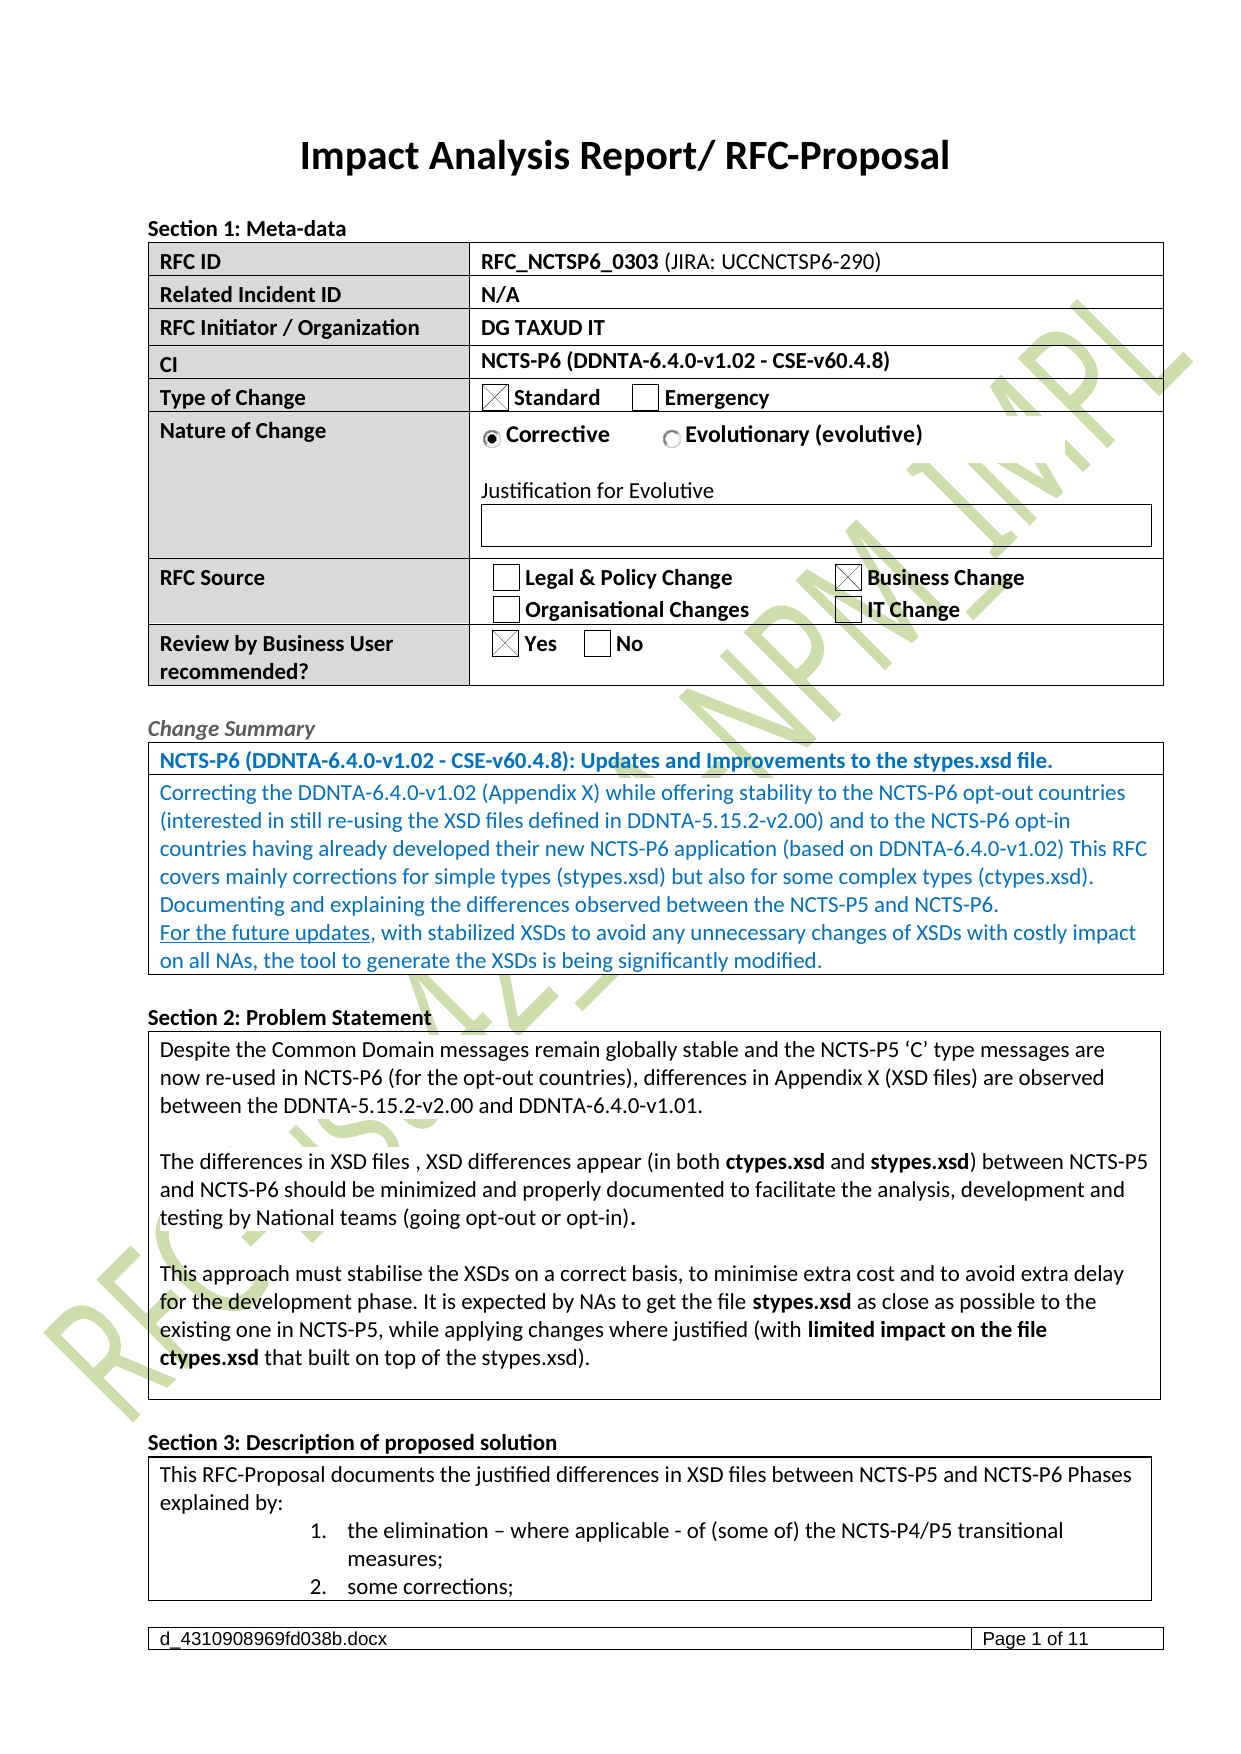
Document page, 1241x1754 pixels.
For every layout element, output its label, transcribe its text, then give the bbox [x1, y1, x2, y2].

table_cell N/A [470, 276, 1163, 308]
table_cell Nature of Change [149, 412, 469, 558]
table_header RFC ID [149, 243, 469, 275]
text Change Summary [148, 714, 1102, 742]
table_cell Correcting the DDNTA-6.4.0-v1.02 (Appendix X) while offering stability to the NCTS-P6 opt-out countries (interested in still re-using the XSD files defined in DDNTA-5.15.2-v2.00) and to the NCTS-P6 opt-in countries having already developed their new NCTS-P6 application (based on DDNTA-6.4.0-v1.02) This RFC covers mainly corrections for simple types (stypes.xsd) but also for some complex types (ctypes.xsd). Documenting and explaining the differences observed between the NCTS-P5 and NCTS-P6. For the future updates, with stabilized XSDs to avoid any unnecessary changes of XSDs with costly impact on all NAs, the tool to generate the XSDs is being significantly modified. [149, 775, 1163, 974]
table_cell Justification for Evolutive [470, 412, 1163, 558]
text Section 3: Description of proposed solution [148, 1428, 1102, 1456]
table_cell DG TAXUD IT [470, 309, 1163, 345]
table_cell Standard Emergency [470, 379, 1163, 411]
table_header NCTS-P6 (DDNTA-6.4.0-v1.02 - CSE-v60.4.8): Updates and Improvements to the stypes.xsd file. [149, 743, 1163, 774]
table_cell RFC Source [149, 559, 469, 623]
table_header RFC_NCTSP6_0303 (JIRA: UCCNCTSP6-290) [470, 243, 1163, 275]
table_cell [470, 559, 1163, 623]
table_cell RFC Initiator / Organization [149, 309, 469, 345]
subtitle Impact Analysis Report/ RFC-Proposal [148, 129, 1102, 179]
table_cell Type of Change [149, 379, 469, 411]
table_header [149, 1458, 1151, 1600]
table_cell Yes No [470, 625, 1163, 685]
table_cell Related Incident ID [149, 276, 469, 308]
table_header Despite the Common Domain messages remain globally stable and the NCTS-P5 ‘C’ type messages are now re-used in NCTS-P6 (for the opt-out countries), differences in Appendix X (XSD files) are observed between the DDNTA-5.15.2-v2.00 and DDNTA-6.4.0-v1.01. The differences in XSD files , XSD differences appear (in both ctypes.xsd and stypes.xsd) between NCTS-P5 and NCTS-P6 should be minimized and properly documented to facilitate the analysis, development and testing by National teams (going opt-out or opt-in). This approach must stabilise the XSDs on a correct basis, to minimise extra cost and to avoid extra delay for the development phase. It is expected by NAs to get the file stypes.xsd as close as possible to the existing one in NCTS-P5, while applying changes where justified (with limited impact on the file ctypes.xsd that built on top of the stypes.xsd). [149, 1032, 1160, 1399]
text Section 1: Meta-data [148, 214, 1102, 242]
table_cell Review by Business User recommended? [149, 625, 469, 685]
table_cell NCTS-P6 (DDNTA-6.4.0-v1.02 - CSE-v60.4.8) [470, 346, 1163, 378]
table_cell CI [149, 346, 469, 378]
text Section 2: Problem Statement [148, 1003, 1102, 1031]
